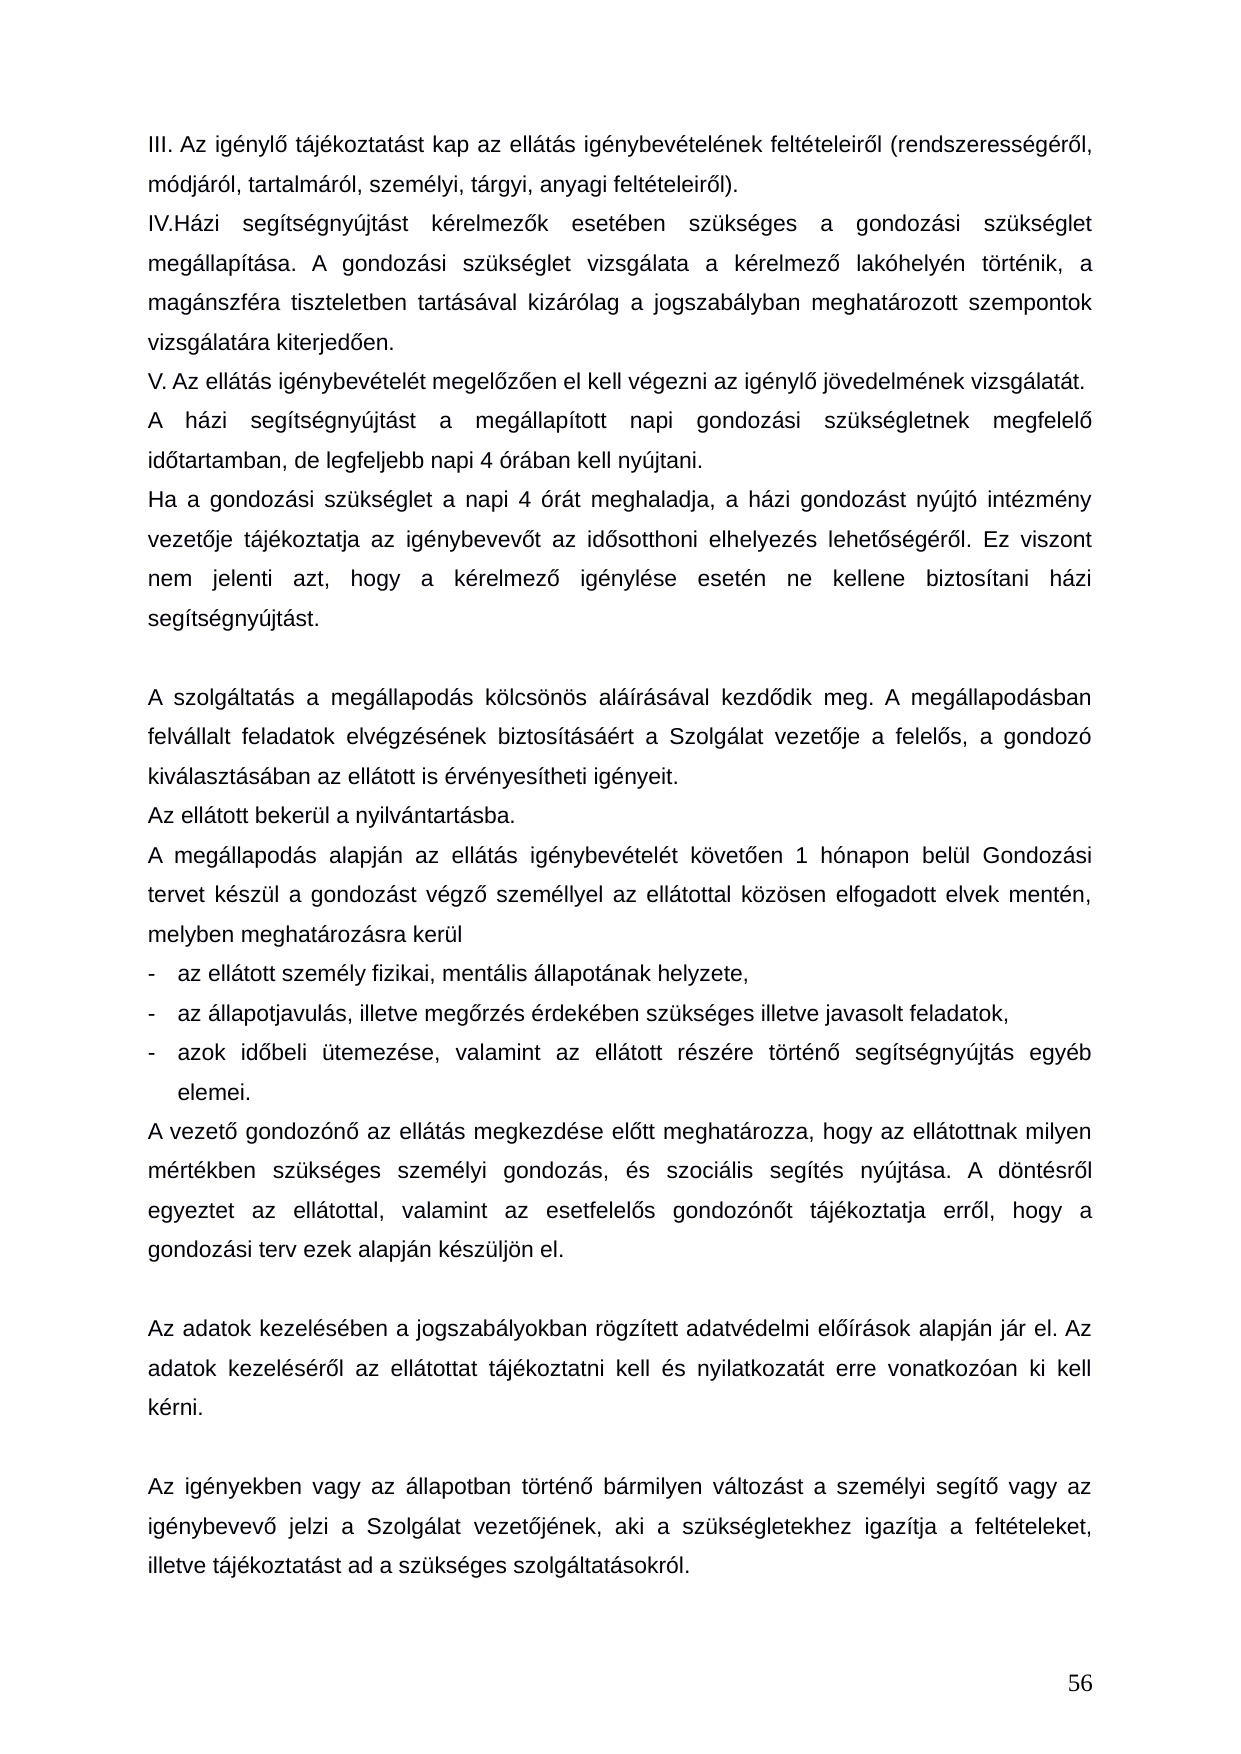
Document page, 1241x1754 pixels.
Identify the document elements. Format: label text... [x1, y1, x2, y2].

text Az igényekben vagy az állapotban történő bármilyen változást a személyi segítő vagy az igénybevevő jelzi a Szolgálat vezetőjének, aki a szükségletekhez igazítja a feltételeket, illetve tájékoztatást ad a szükséges szolgáltatásokról. [148, 1473, 1093, 1579]
text V. Az ellátás igénybevételét megelőzően el kell végezni az igénylő jövedelmének vizsgálatát. [148, 368, 1093, 394]
text Az adatok kezelésében a jogszabályokban rögzített adatvédelmi előírások alapján jár el. Az adatok kezeléséről az ellátottat tájékoztatni kell és nyilatkozatát erre vonatkozóan ki kell kérni. [148, 1315, 1093, 1421]
list azok időbeli ütemezése, valamint az ellátott részére történő segítségnyújtás egyéb elemei. [148, 1039, 1093, 1105]
text A szolgáltatás a megállapodás kölcsönös aláírásával kezdődik meg. A megállapodásban felvállalt feladatok elvégzésének biztosításáért a Szolgálat vezetője a felelős, a gondozó kiválasztásában az ellátott is érvényesítheti igényeit. [148, 684, 1093, 789]
text III. Az igénylő tájékoztatást kap az ellátás igénybevételének feltételeiről (rendszerességéről, módjáról, tartalmáról, személyi, tárgyi, anyagi feltételeiről). [148, 131, 1093, 197]
list az állapotjavulás, illetve megőrzés érdekében szükséges illetve javasolt feladatok, [148, 999, 1093, 1026]
text A megállapodás alapján az ellátás igénybevételét követően 1 hónapon belül Gondozási tervet készül a gondozást végző személlyel az ellátottal közösen elfogadott elvek mentén, melyben meghatározásra kerül [148, 842, 1093, 947]
list az ellátott személy fizikai, mentális állapotának helyzete, [148, 960, 1093, 986]
text IV.Házi segítségnyújtást kérelmezők esetében szükséges a gondozási szükséglet megállapítása. A gondozási szükséglet vizsgálata a kérelmező lakóhelyén történik, a magánszféra tiszteletben tartásával kizárólag a jogszabályban meghatározott szempontok vizsgálatára kiterjedően. [148, 210, 1093, 355]
text A házi segítségnyújtást a megállapított napi gondozási szükségletnek megfelelő időtartamban, de legfeljebb napi 4 órában kell nyújtani. [148, 407, 1093, 473]
text Az ellátott bekerül a nyilvántartásba. [148, 802, 1093, 828]
text Ha a gondozási szükséglet a napi 4 órát meghaladja, a házi gondozást nyújtó intézmény vezetője tájékoztatja az igénybevevőt az idősotthoni elhelyezés lehetőségéről. Ez viszont nem jelenti azt, hogy a kérelmező igénylése esetén ne kellene biztosítani házi segítségnyújtást. [148, 486, 1093, 631]
text A vezető gondozónő az ellátás megkezdése előtt meghatározza, hogy az ellátottnak milyen mértékben szükséges személyi gondozás, és szociális segítés nyújtása. A döntésről egyeztet az ellátottal, valamint az esetfelelős gondozónőt tájékoztatja erről, hogy a gondozási terv ezek alapján készüljön el. [148, 1118, 1093, 1263]
